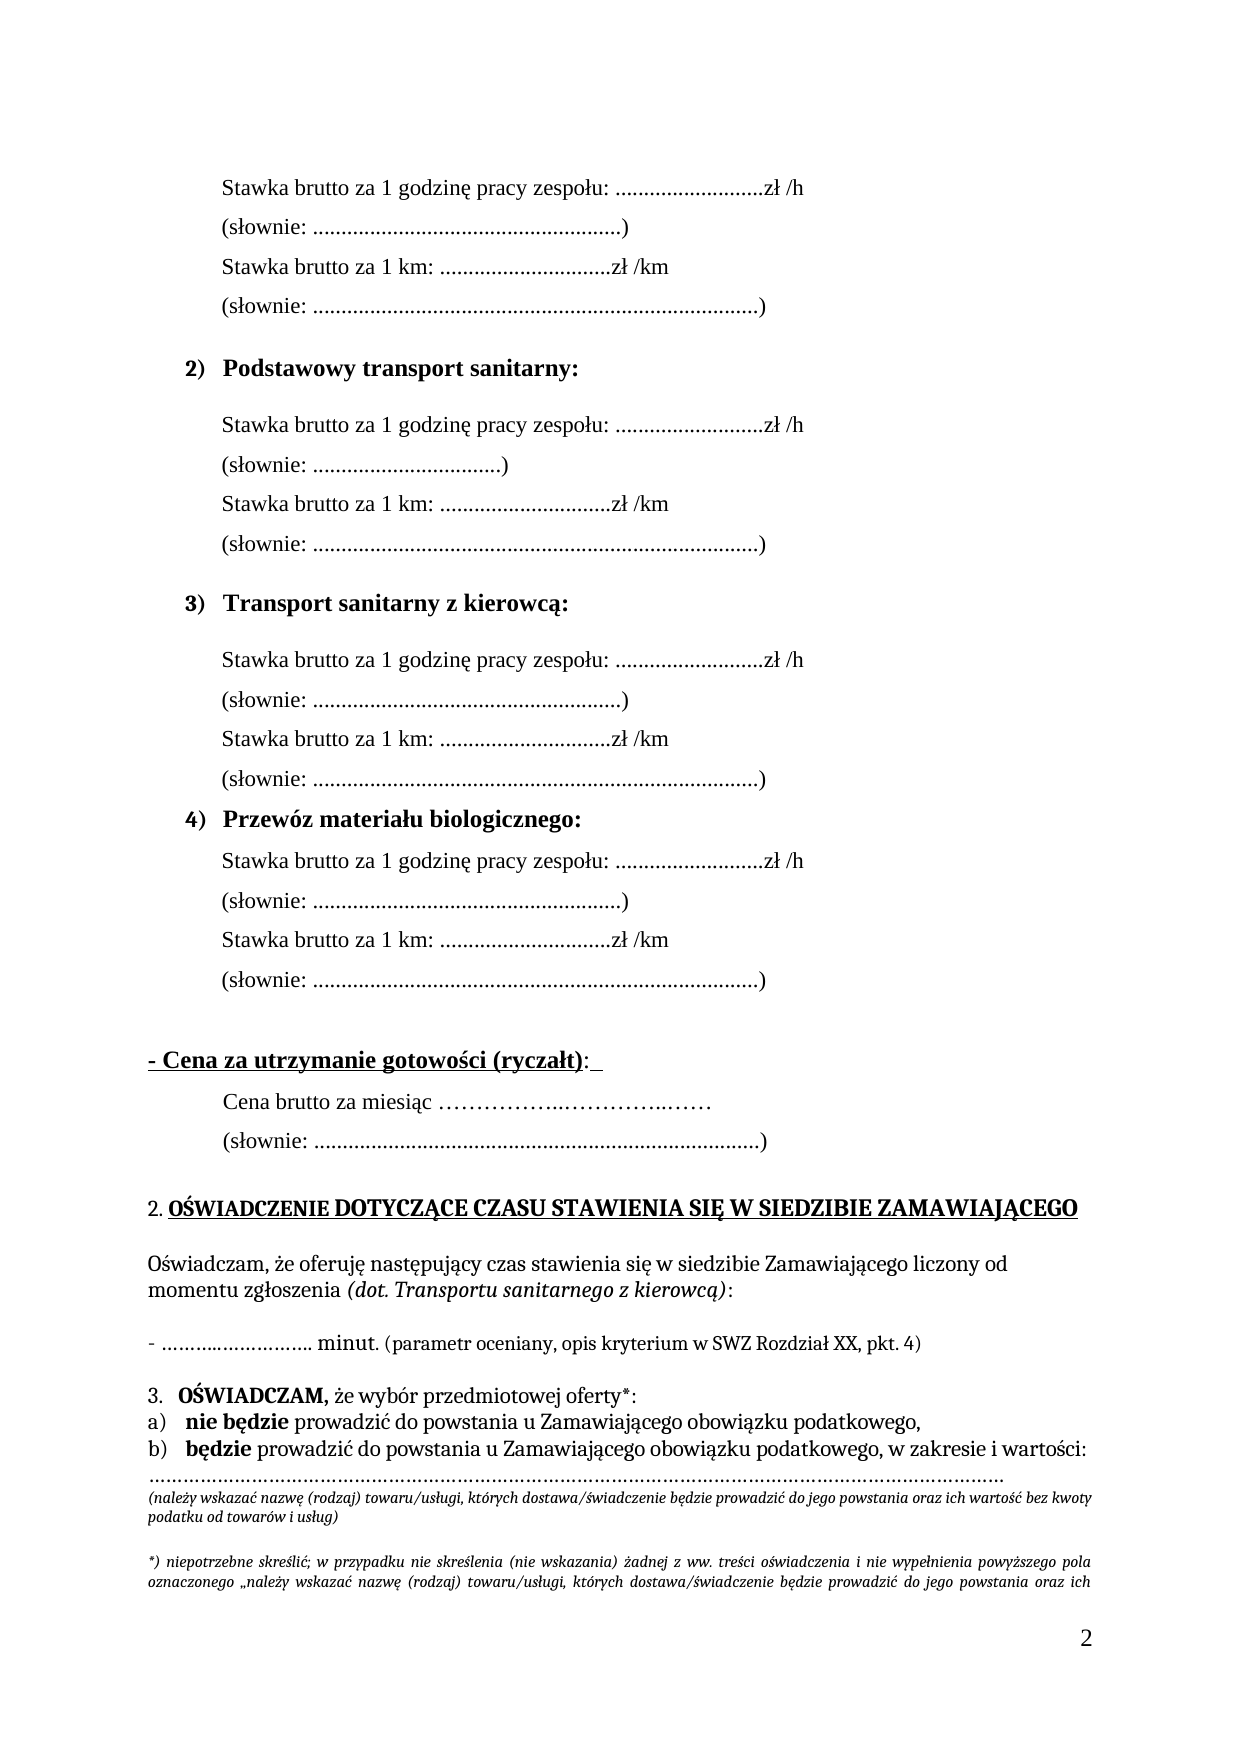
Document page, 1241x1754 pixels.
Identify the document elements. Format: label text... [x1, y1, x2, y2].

list Przewóz materiału biologicznego: [185, 804, 1093, 833]
list Transport sanitarny z kierowcą: [185, 588, 1093, 617]
text (słownie: ......................................................) [221, 887, 1093, 913]
list nie będzie prowadzić do powstania u Zamawiającego obowiązku podatkowego, [148, 1409, 1093, 1435]
text Oświadczam, że oferuję następujący czas stawienia się w siedzibie Zamawiającego liczony od momentu zgłoszenia (dot. Transportu sanitarnego z kierowcą): [148, 1251, 1093, 1304]
text Stawka brutto za 1 godzinę pracy zespołu: ..........................zł /h [148, 174, 1093, 200]
list 3. OŚWIADCZAM, że wybór przedmiotowej oferty*: [148, 1383, 1093, 1409]
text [148, 1553, 1093, 1591]
text (słownie: ......................................................) [148, 213, 1093, 240]
text (należy wskazać nazwę (rodzaj) towaru/usługi, których dostawa/świadczenie będzie prowadzić do jego powstania oraz ich wartość bez kwoty podatku od towarów i usług) [148, 1488, 1093, 1526]
text (słownie: ..............................................................................) [148, 764, 1093, 791]
text Stawka brutto za 1 km: ..............................zł /km [148, 490, 1093, 517]
list będzie prowadzić do powstania u Zamawiającego obowiązku podatkowego, w zakresie i wartości: [148, 1435, 1093, 1462]
text (słownie: ..............................................................................) [221, 966, 1093, 992]
list Podstawowy transport sanitarny: [185, 353, 1093, 382]
text Cena brutto za miesiąc ……………..…………..…… [223, 1088, 1093, 1114]
text Stawka brutto za 1 godzinę pracy zespołu: ..........................zł /h [148, 411, 1093, 438]
text (słownie: .................................) [148, 451, 1093, 477]
text Stawka brutto za 1 km: ..............................zł /km [148, 253, 1093, 279]
text Stawka brutto za 1 km: ..............................zł /km [148, 725, 1093, 751]
text Stawka brutto za 1 km: ..............................zł /km [221, 927, 1093, 953]
text (słownie: ..............................................................................) [148, 530, 1093, 556]
text - ………..……………. minut. (parametr oceniany, opis kryterium w SWZ Rozdział XX, pkt. 4) [148, 1330, 1093, 1356]
text - Cena za utrzymanie gotowości (ryczałt): [148, 1045, 1093, 1074]
text 2. OŚWIADCZENIE DOTYCZĄCE CZASU STAWIENIA SIĘ W SIEDZIBIE ZAMAWIAJĄCEGO [148, 1193, 1093, 1222]
text …………………………………………………………………………………………………………………………………… [148, 1462, 1093, 1488]
text (słownie: ......................................................) [148, 686, 1093, 712]
text Stawka brutto za 1 godzinę pracy zespołu: ..........................zł /h [221, 848, 1093, 874]
text (słownie: ..............................................................................) [148, 292, 1093, 319]
text (słownie: ..............................................................................) [223, 1128, 1093, 1154]
text Stawka brutto za 1 godzinę pracy zespołu: ..........................zł /h [148, 646, 1093, 672]
